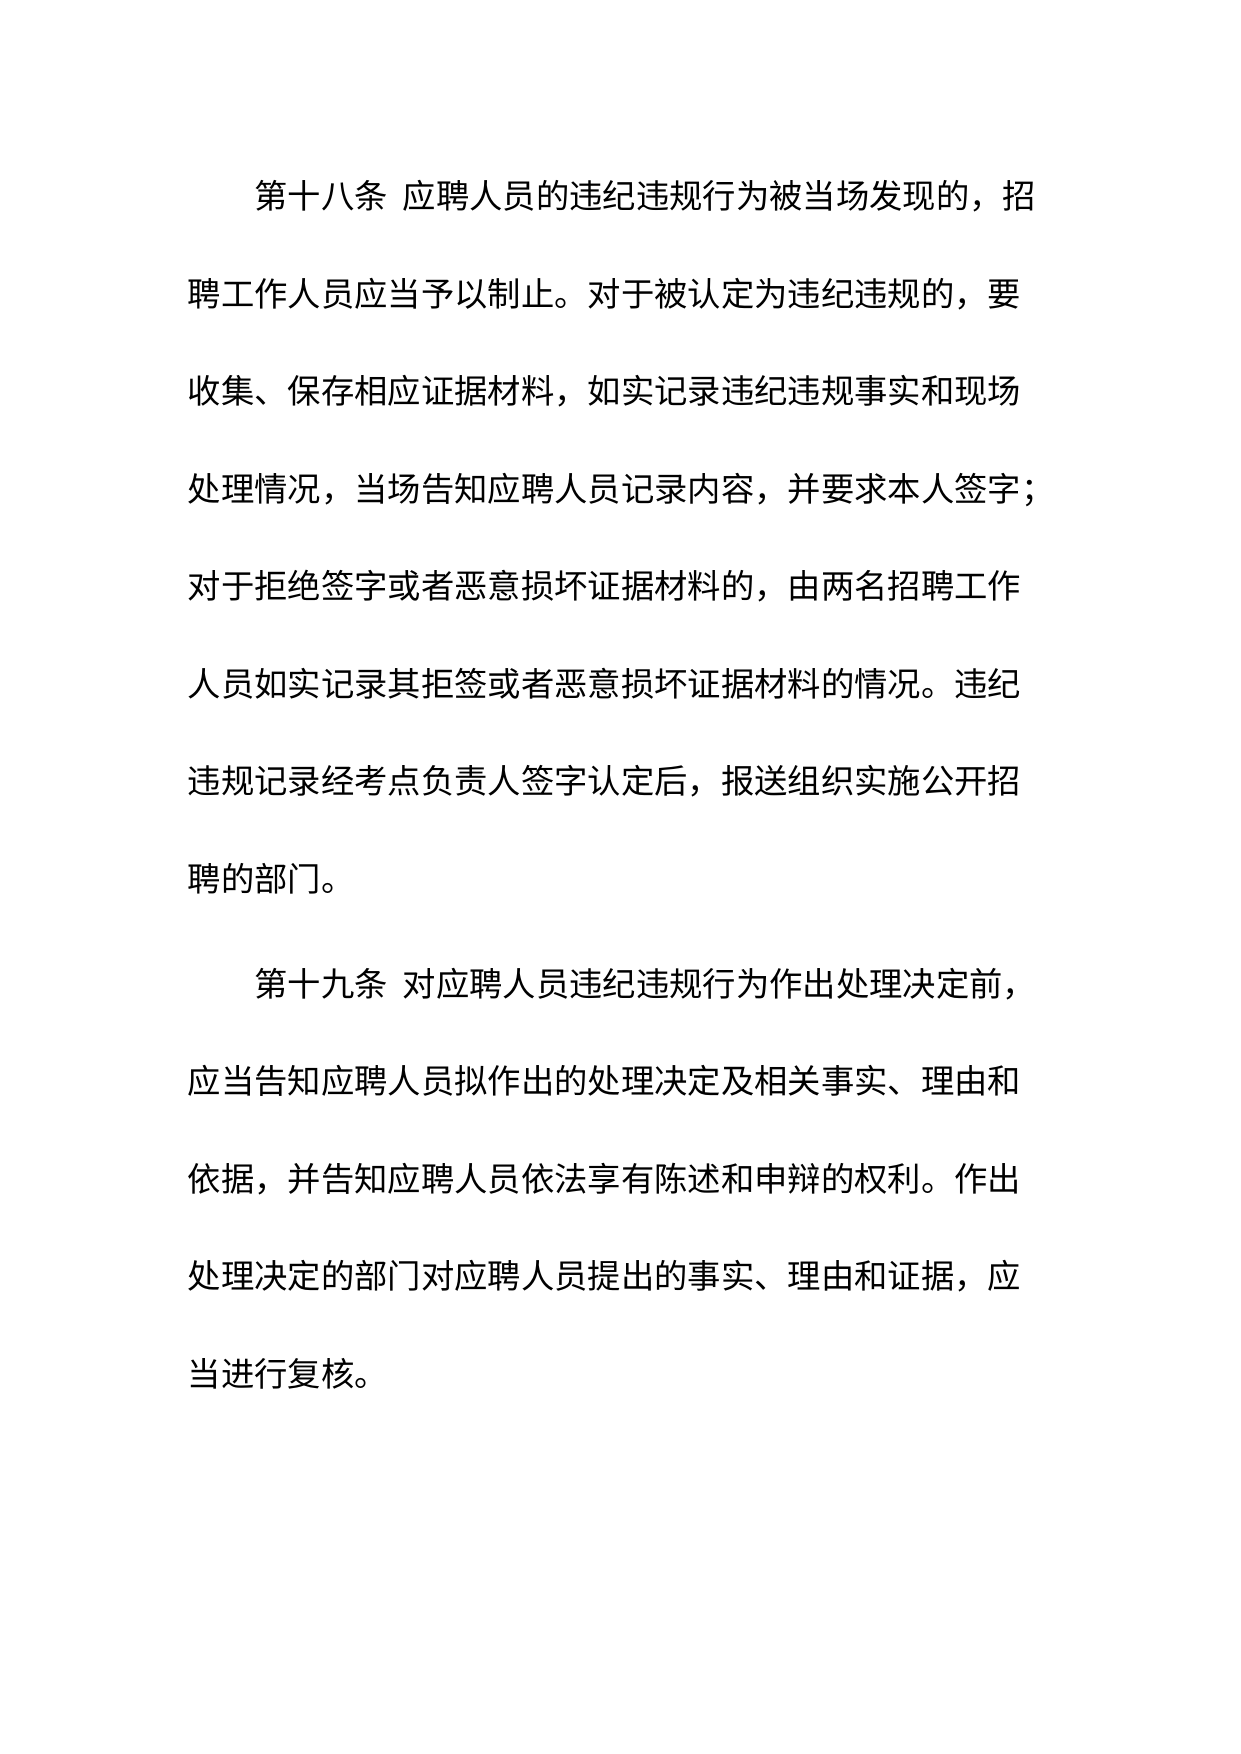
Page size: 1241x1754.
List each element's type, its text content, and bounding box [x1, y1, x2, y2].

text 第十八条 应聘人员的违纪违规行为被当场发现的，招聘工作人员应当予以制止。对于被认定为违纪违规的，要收集、保存相应证据材料，如实记录违纪违规事实和现场处理情况，当场告知应聘人员记录内容，并要求本人签字；对于拒绝签字或者恶意损坏证据材料的，由两名招聘工作人员如实记录其拒签或者恶意损坏证据材料的情况。违纪违规记录经考点负责人签字认定后，报送组织实施公开招聘的部门。 [187, 162, 1053, 909]
text 第十九条 对应聘人员违纪违规行为作出处理决定前，应当告知应聘人员拟作出的处理决定及相关事实、理由和依据，并告知应聘人员依法享有陈述和申辩的权利。作出处理决定的部门对应聘人员提出的事实、理由和证据，应当进行复核。 [187, 949, 1053, 1404]
